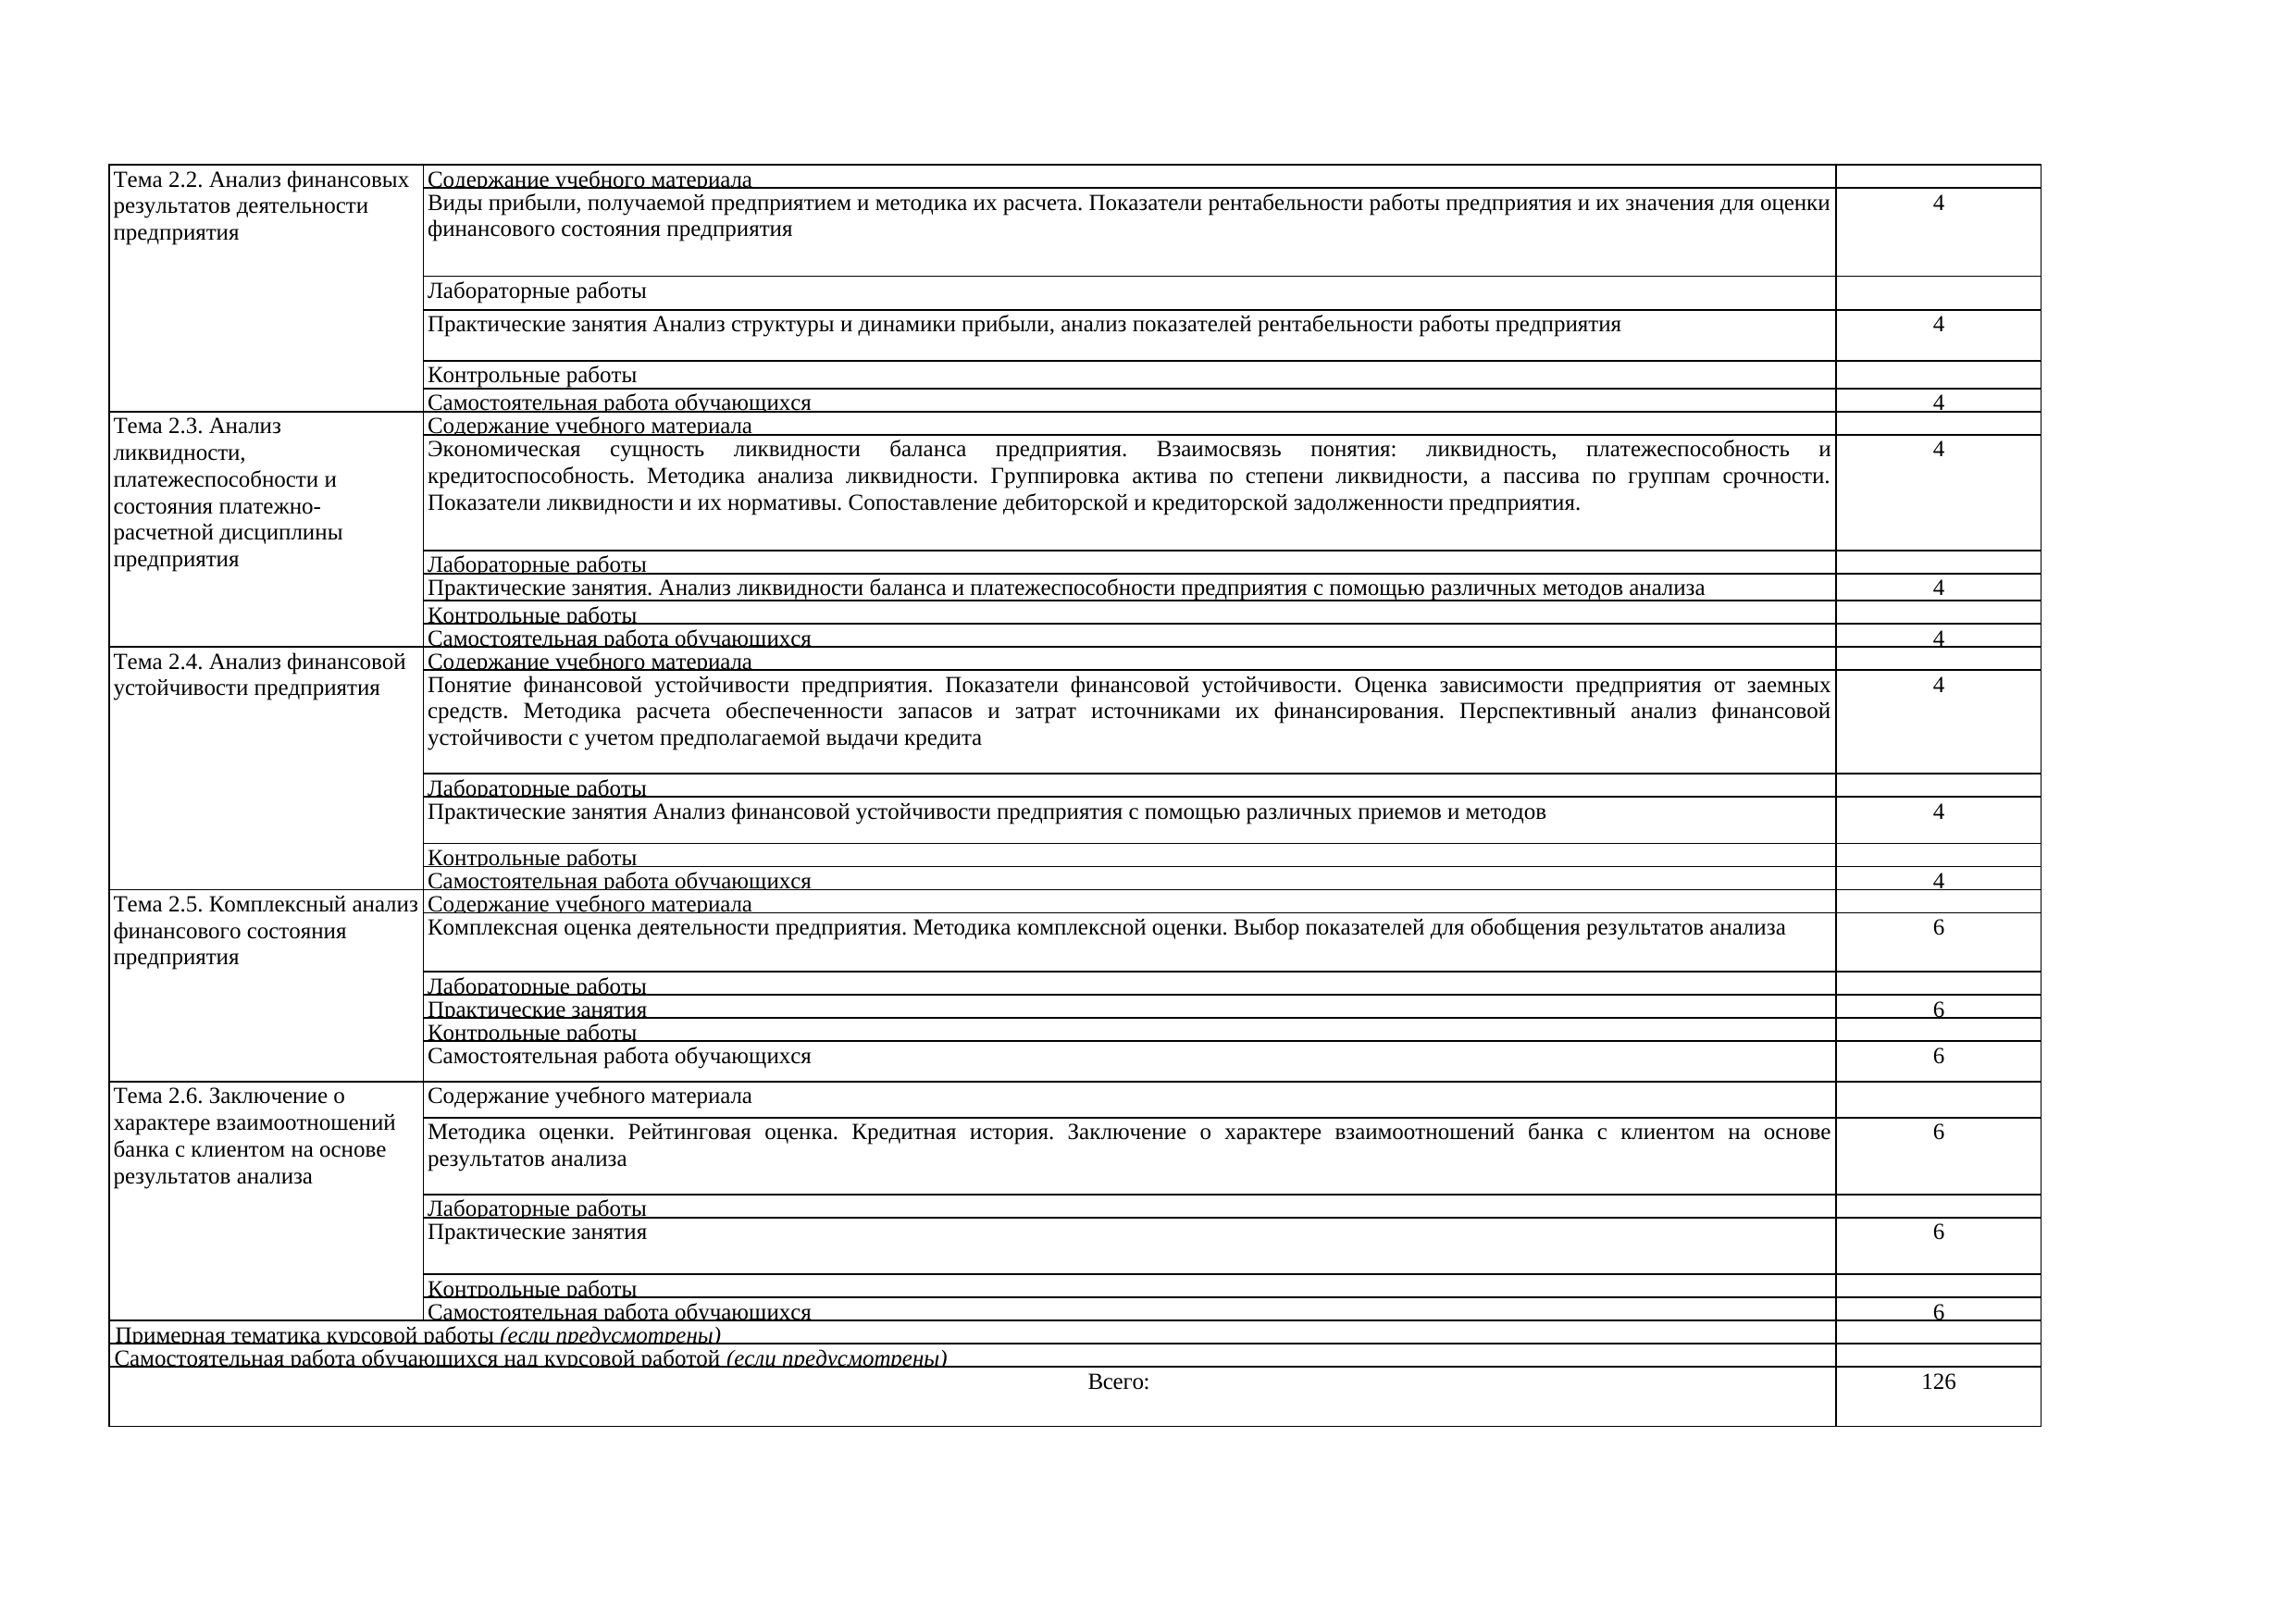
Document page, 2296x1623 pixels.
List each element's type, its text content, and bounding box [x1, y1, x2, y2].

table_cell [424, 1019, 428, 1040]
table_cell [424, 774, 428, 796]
table_cell [2037, 844, 2041, 866]
table_cell Понятие финансовой устойчивости предприятия. Показатели финансовой устойчивости. Оценка зависимости предприятия от заемных средств. Методика расчета обеспеченности запасов и затрат источниками их финансирования. Перспективный анализ финансовой устойчивости с учетом предполагаемой выдачи кредита [424, 671, 1835, 773]
table_cell [2037, 648, 2041, 669]
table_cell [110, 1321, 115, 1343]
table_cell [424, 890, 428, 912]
table_cell [2037, 1196, 2041, 1217]
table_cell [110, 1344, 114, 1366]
table_cell [2037, 601, 2041, 623]
table_cell 4 [1837, 436, 2041, 550]
table_cell Практические занятия Анализ финансовой устойчивости предприятия с помощью различных приемов и методов [424, 798, 1835, 843]
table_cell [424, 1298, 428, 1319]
table_cell Методика оценки. Рейтинговая оценка. Кредитная история. Заключение о характере взаимоотношений банка с клиентом на основе результатов анализа [424, 1119, 1835, 1194]
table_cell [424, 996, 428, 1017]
table_cell 4 [1837, 311, 2041, 360]
table_cell Содержание учебного материала [424, 1083, 1835, 1117]
table_cell Виды прибыли, получаемой предприятием и методика их расчета. Показатели рентабельности работы предприятия и их значения для оценки финансового состояния предприятия [424, 189, 1835, 276]
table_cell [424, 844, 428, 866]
table_cell Экономическая сущность ликвидности баланса предприятия. Взаимосвязь понятия: ликвидность, платежеспособность и кредитоспособность. Методика анализа ликвидности. Группировка актива по степени ликвидности, а пассива по группам срочности. Показатели ликвидности и их нормативы. Сопоставление дебиторской и кредиторской задолженности предприятия. [424, 436, 1835, 550]
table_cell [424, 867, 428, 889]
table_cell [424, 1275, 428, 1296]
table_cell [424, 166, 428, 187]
table_cell [1837, 277, 2041, 309]
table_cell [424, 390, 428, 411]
table_cell [2037, 973, 2041, 994]
table_cell Тема 2.3. Анализ ликвидности, платежеспособности и состояния платежно-расчетной дисциплины предприятия [110, 413, 423, 646]
table_cell [2037, 774, 2041, 796]
table_cell 6 [1837, 913, 2041, 971]
table_cell Тема 2.4. Анализ финансовой устойчивости предприятия [110, 648, 423, 889]
table_cell [2037, 551, 2041, 573]
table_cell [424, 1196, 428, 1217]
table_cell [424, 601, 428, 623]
table_cell Комплексная оценка деятельности предприятия. Методика комплексной оценки. Выбор показателей для обобщения результатов анализа [424, 913, 1835, 971]
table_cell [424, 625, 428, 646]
table_cell Всего: [110, 1368, 1835, 1426]
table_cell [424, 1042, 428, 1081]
table_cell [2037, 1275, 2041, 1296]
table_cell [2037, 1321, 2041, 1343]
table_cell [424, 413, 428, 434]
table_cell 6 [1837, 1219, 2041, 1273]
table_cell [2037, 890, 2041, 912]
table_cell [2037, 362, 2041, 388]
table_cell 4 [1837, 671, 2041, 773]
table_cell Практические занятия Анализ структуры и динамики прибыли, анализ показателей рентабельности работы предприятия [424, 311, 1835, 360]
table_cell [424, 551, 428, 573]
table_cell [1837, 1083, 2041, 1117]
table_cell 4 [1837, 798, 2041, 843]
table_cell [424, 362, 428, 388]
table_cell Практические занятия [424, 1219, 1835, 1273]
table_cell [2037, 1344, 2041, 1366]
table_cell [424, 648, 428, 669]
table_cell 4 [1837, 189, 2041, 276]
table_cell Тема 2.6. Заключение о характере взаимоотношений банка с клиентом на основе результатов анализа [110, 1083, 423, 1319]
table_cell Практические занятия. Анализ ликвидности баланса и платежеспособности предприятия с помощью различных методов анализа [424, 575, 1835, 600]
table_cell Тема 2.2. Анализ финансовых результатов деятельности предприятия [110, 166, 423, 411]
table_cell [2037, 1019, 2041, 1040]
table_cell 6 [1837, 1119, 2041, 1194]
table_cell Лабораторные работы [424, 277, 1835, 309]
table_cell [2037, 166, 2041, 187]
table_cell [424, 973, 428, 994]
table_cell Тема 2.5. Комплексный анализ финансового состояния предприятия [110, 890, 423, 1081]
table_cell [2037, 413, 2041, 434]
table_cell 6 [1837, 1042, 2041, 1081]
